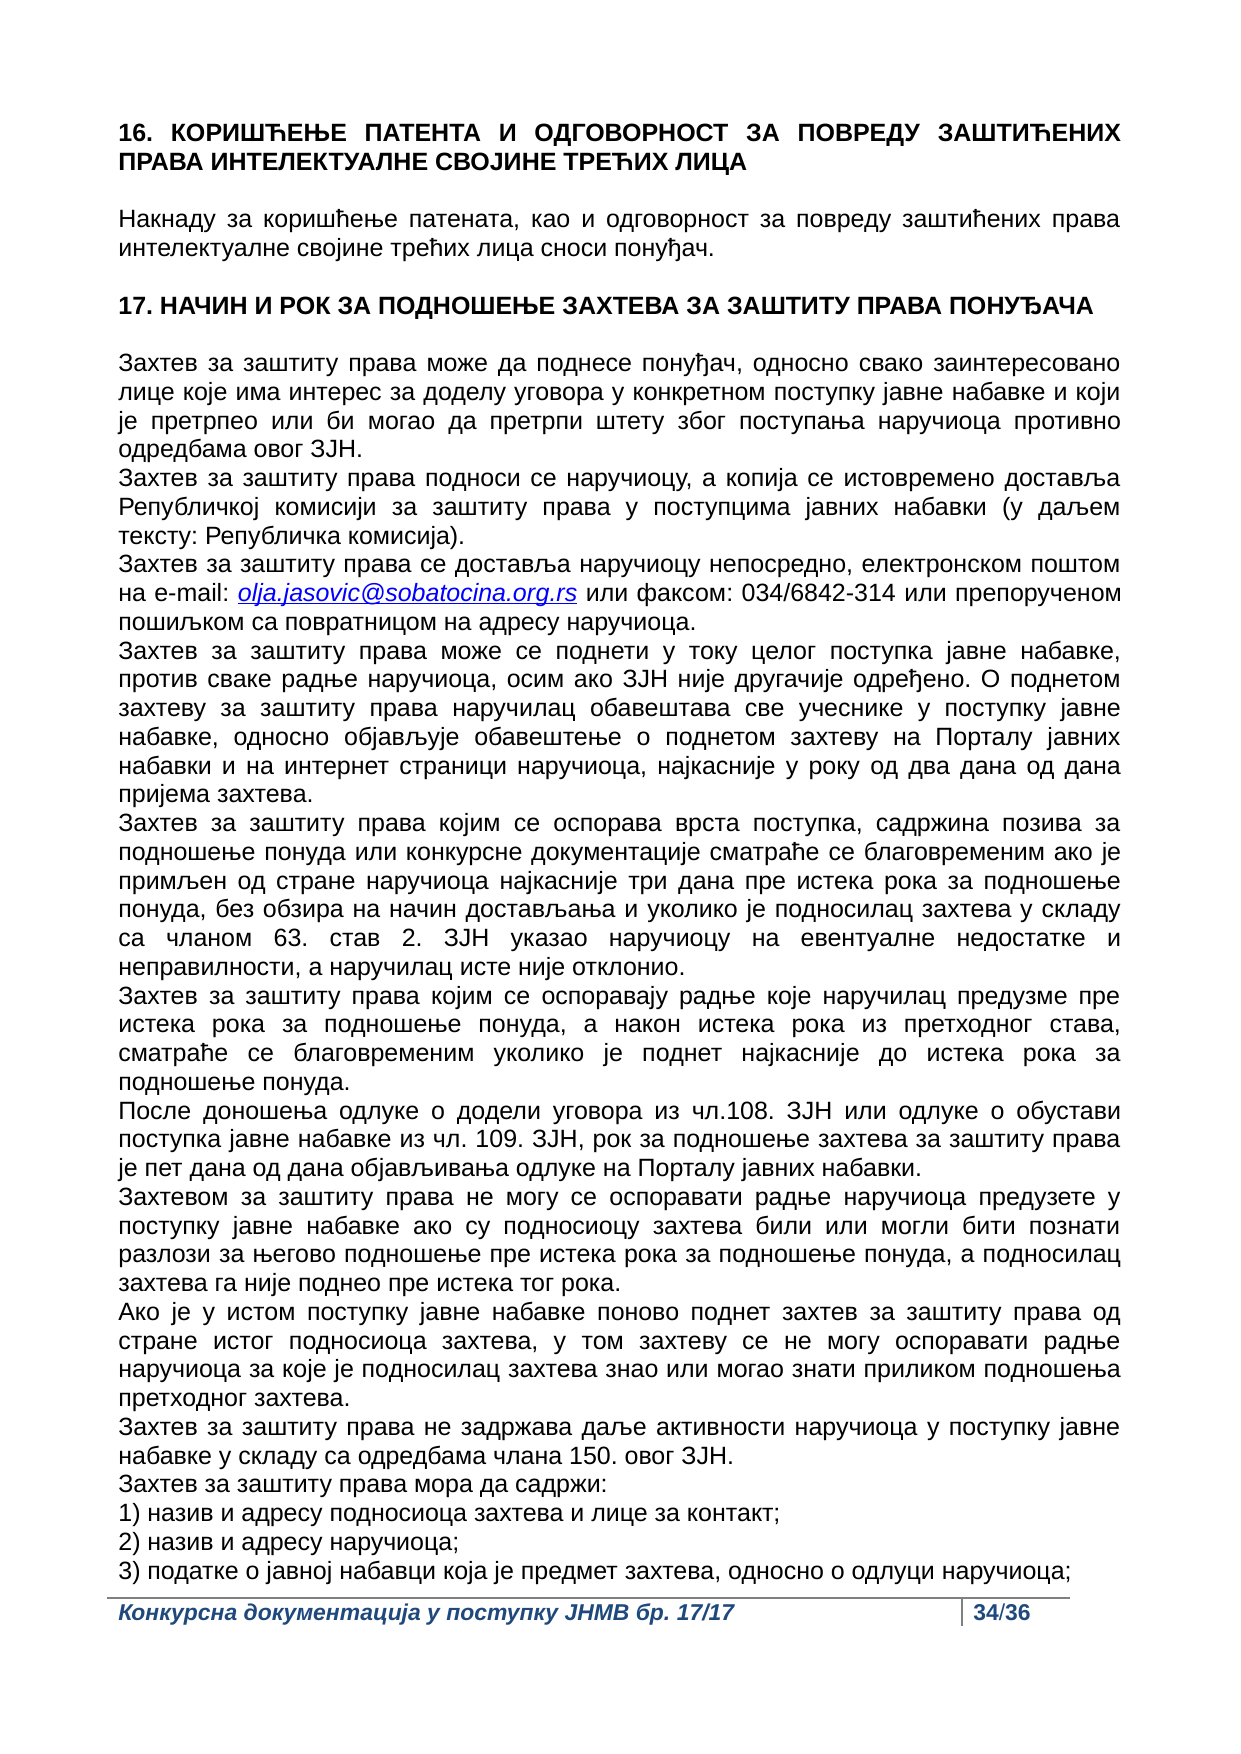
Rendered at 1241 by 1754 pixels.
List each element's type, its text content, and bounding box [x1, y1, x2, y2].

text Захтев за заштиту права се доставља наручиоцу непосредно, електронском поштом на e-mail: olja.jasovic@sobatocina.org.rs или факсом: 034/6842-314 или препорученом пошиљком са повратницом на адресу наручиоца. [118, 549, 1122, 636]
text Захтев за заштиту права којим се оспоравају радње које наручилац предузме пре истека рока за подношење понуда, а након истека рока из претходног става, сматраће се благовременим уколико је поднет најкасније до истека рока за подношење понуда. [118, 981, 1122, 1096]
text После доношења одлуке о додели уговора из чл.108. ЗЈН или одлуке о обустави поступка јавне набавке из чл. 109. ЗЈН, рок за подношење захтева за заштиту права је пет дана од дана објављивања одлуке на Порталу јавних набавки. [118, 1096, 1122, 1182]
text 3) податке о јавној набавци која је предмет захтева, односно о одлуци наручиоца; [118, 1556, 1122, 1584]
text Захтев за заштиту права којим се оспорава врста поступка, садржина позива за подношење понуда или конкурсне документације сматраће се благовременим ако је примљен од стране наручиоца најкасније три дана пре истека рока за подношење понуда, без обзира на начин достављања и уколико је подносилац захтева у складу са чланом 63. став 2. ЗЈН указао наручиоцу на евентуалне недостатке и неправилности, а наручилац исте није отклонио. [118, 808, 1122, 981]
text Захтев за заштиту права може да поднесе понуђач, односно свако заинтересовано лице које има интерес за доделу уговора у конкретном поступку јавне набавке и који је претрпео или би могао да претрпи штету због поступања наручиоца противно одредбама овог ЗЈН. [118, 348, 1122, 463]
text 17. НАЧИН И РОК ЗА ПОДНОШЕЊЕ ЗАХТЕВА ЗА ЗАШТИТУ ПРАВА ПОНУЂАЧА [118, 291, 1122, 319]
text Накнаду за коришћење патената, као и одговорност за повреду заштићених права интелектуалне својине трећих лица сноси понуђач. [118, 204, 1122, 262]
text Ако је у истом поступку јавне набавке поново поднет захтев за заштиту права од стране истог подносиоца захтева, у том захтеву се не могу оспоравати радње наручиоца за које је подносилац захтева знао или могао знати приликом подношења претходног захтева. [118, 1297, 1122, 1412]
text Захтев за заштиту права не задржава даље активности наручиоца у поступку јавне набавке у складу са одредбама члана 150. овог ЗЈН. [118, 1412, 1122, 1469]
text 16. КОРИШЋЕЊЕ ПАТЕНТА И ОДГОВОРНОСТ ЗА ПОВРЕДУ ЗАШТИЋЕНИХ ПРАВА ИНТЕЛЕКТУАЛНЕ СВОЈИНЕ ТРЕЋИХ ЛИЦА [118, 118, 1122, 176]
text Захтев за заштиту права може се поднети у току целог поступка јавне набавке, против сваке радње наручиоца, осим ако ЗЈН није другачије одређено. О поднетом захтеву за заштиту права наручилац обавештава све учеснике у поступку јавне набавке, односно објављује обавештење о поднетом захтеву на Порталу јавних набавки и на интернет страници наручиоца, најкасније у року од два дана од дана пријема захтева. [118, 636, 1122, 808]
text Захтевом за заштиту права не могу се оспоравати радње наручиоца предузете у поступку јавне набавке ако су подносиоцу захтева били или могли бити познати разлози за његово подношење пре истека рока за подношење понуда, а подносилац захтева га није поднео пре истека тог рока. [118, 1182, 1122, 1297]
text 1) назив и адресу подносиоца захтева и лице за контакт; [118, 1498, 1122, 1527]
text Захтев за заштиту права мора да садржи: [118, 1469, 1122, 1498]
text Захтев за заштиту права подноси се наручиоцу, а копија се истовремено доставља Републичкој комисији за заштиту права у поступцима јавних набавки (у даљем тексту: Републичка комисија). [118, 463, 1122, 549]
text 2) назив и адресу наручиоца; [118, 1527, 1122, 1556]
